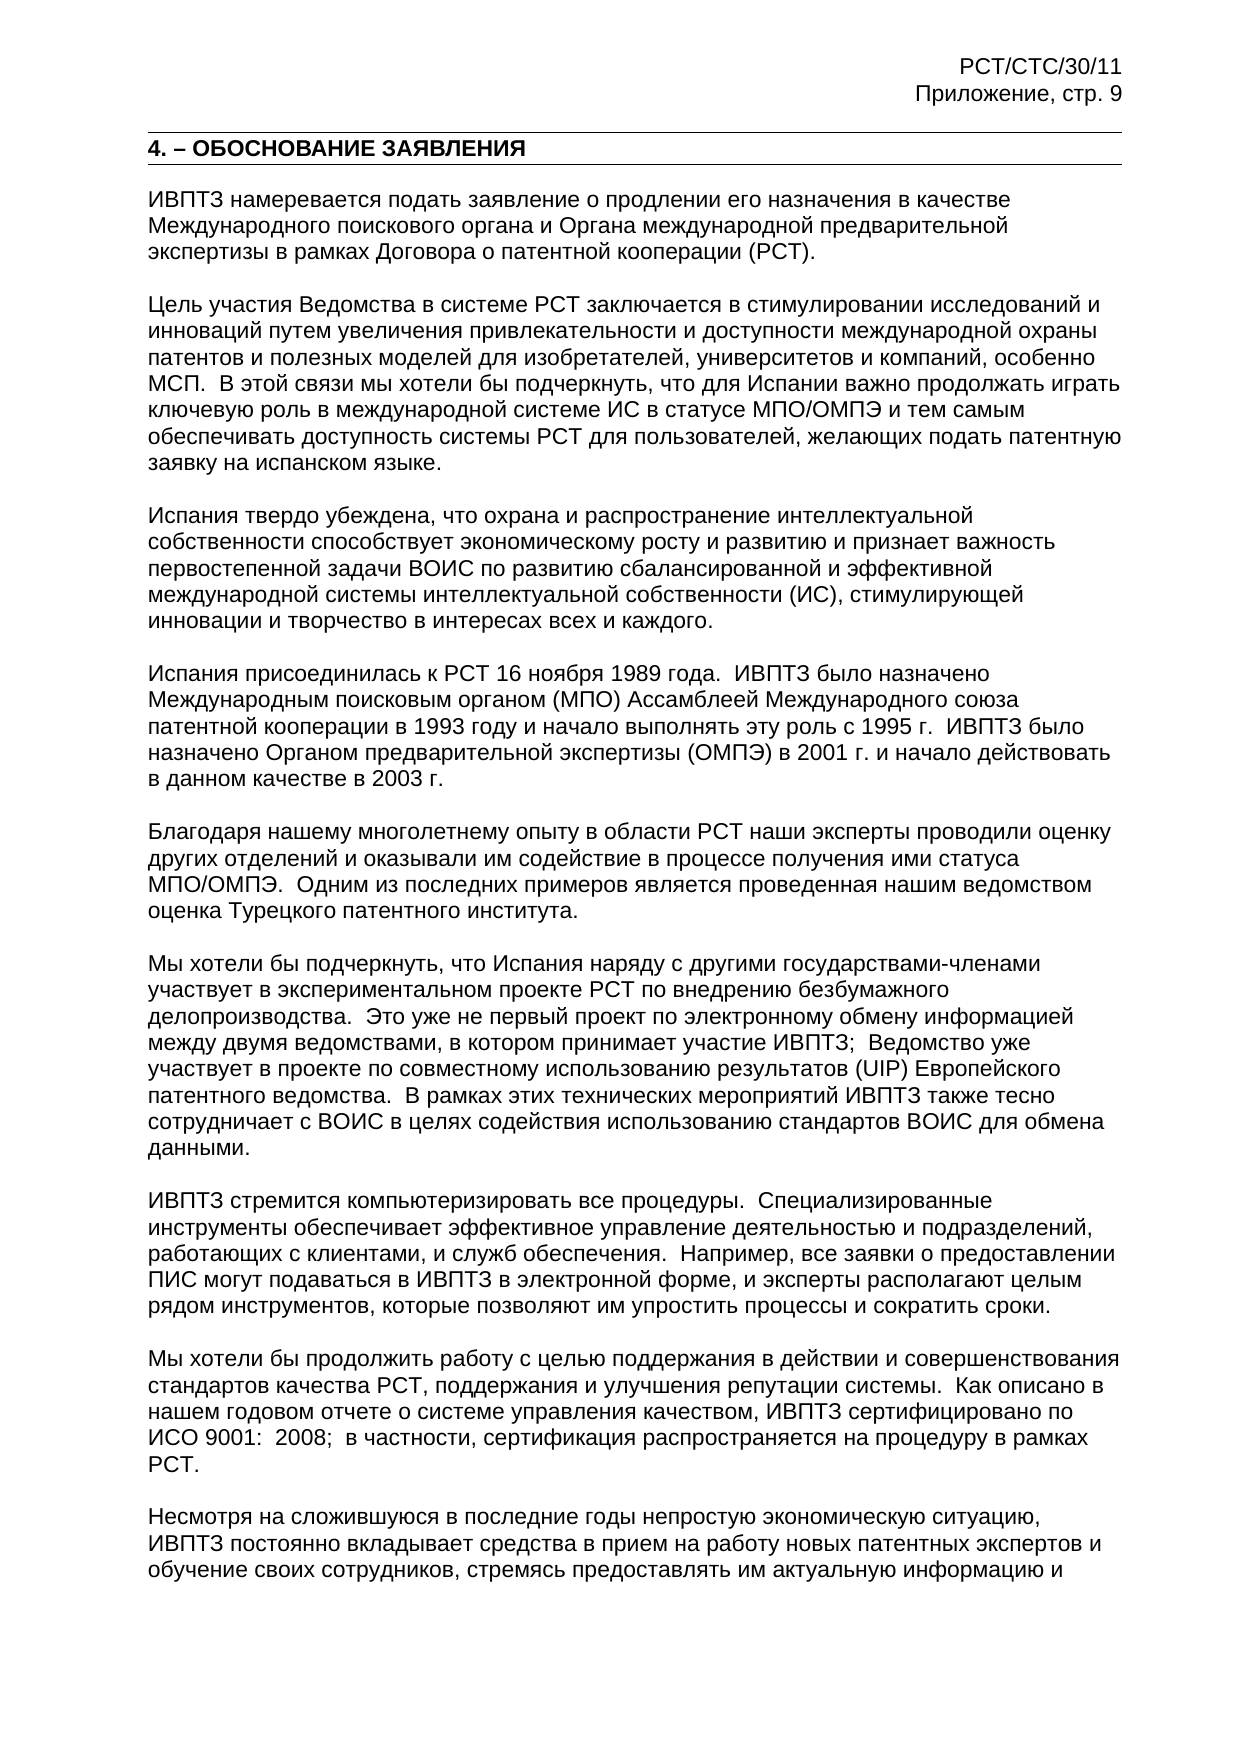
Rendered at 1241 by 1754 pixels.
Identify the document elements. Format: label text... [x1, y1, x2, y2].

text ИВПТЗ намеревается подать заявление о продлении его назначения в качестве Международного поискового органа и Органа международной предварительной экспертизы в рамках Договора о патентной кооперации (РСТ). [148, 186, 1122, 265]
subtitle 4. – Обоснование заявления [148, 133, 1122, 164]
text Благодаря нашему многолетнему опыту в области РСТ наши эксперты проводили оценку других отделений и оказывали им содействие в процессе получения ими статуса МПО/ОМПЭ. Одним из последних примеров является проведенная нашим ведомством оценка Турецкого патентного института. [148, 818, 1122, 923]
text ИВПТЗ стремится компьютеризировать все процедуры. Специализированные инструменты обеспечивает эффективное управление деятельностью и подразделений, работающих с клиентами, и служб обеспечения. Например, все заявки о предоставлении ПИС могут подаваться в ИВПТЗ в электронной форме, и эксперты располагают целым рядом инструментов, которые позволяют им упростить процессы и сократить сроки. [148, 1187, 1122, 1319]
text Мы хотели бы продолжить работу с целью поддержания в действии и совершенствования стандартов качества РСТ, поддержания и улучшения репутации системы. Как описано в нашем годовом отчете о системе управления качеством, ИВПТЗ сертифицировано по ИСО 9001: 2008; в частности, сертификация распространяется на процедуру в рамках РСТ. [148, 1345, 1122, 1477]
text Испания присоединилась к РСТ 16 ноября 1989 года. ИВПТЗ было назначено Международным поисковым органом (МПО) Ассамблеей Международного союза патентной кооперации в 1993 году и начало выполнять эту роль с 1995 г. ИВПТЗ было назначено Органом предварительной экспертизы (ОМПЭ) в 2001 г. и начало действовать в данном качестве в 2003 г. [148, 660, 1122, 792]
text Цель участия Ведомства в системе РСТ заключается в стимулировании исследований и инноваций путем увеличения привлекательности и доступности международной охраны патентов и полезных моделей для изобретателей, университетов и компаний, особенно МСП. В этой связи мы хотели бы подчеркнуть, что для Испании важно продолжать играть ключевую роль в международной системе ИС в статусе МПО/ОМПЭ и тем самым обеспечивать доступность системы РСТ для пользователей, желающих подать патентную заявку на испанском языке. [148, 291, 1122, 476]
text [148, 1503, 1122, 1582]
text Испания твердо убеждена, что охрана и распространение интеллектуальной собственности способствует экономическому росту и развитию и признает важность первостепенной задачи ВОИС по развитию сбалансированной и эффективной международной системы интеллектуальной собственности (ИС), стимулирующей инновации и творчество в интересах всех и каждого. [148, 502, 1122, 634]
text Мы хотели бы подчеркнуть, что Испания наряду с другими государствами-членами участвует в экспериментальном проекте PCT по внедрению безбумажного делопроизводства. Это уже не первый проект по электронному обмену информацией между двумя ведомствами, в котором принимает участие ИВПТЗ; Ведомство уже участвует в проекте по совместному использованию результатов (UIP) Европейского патентного ведомства. В рамках этих технических мероприятий ИВПТЗ также тесно сотрудничает с ВОИС в целях содействия использованию стандартов ВОИС для обмена данными. [148, 950, 1122, 1161]
